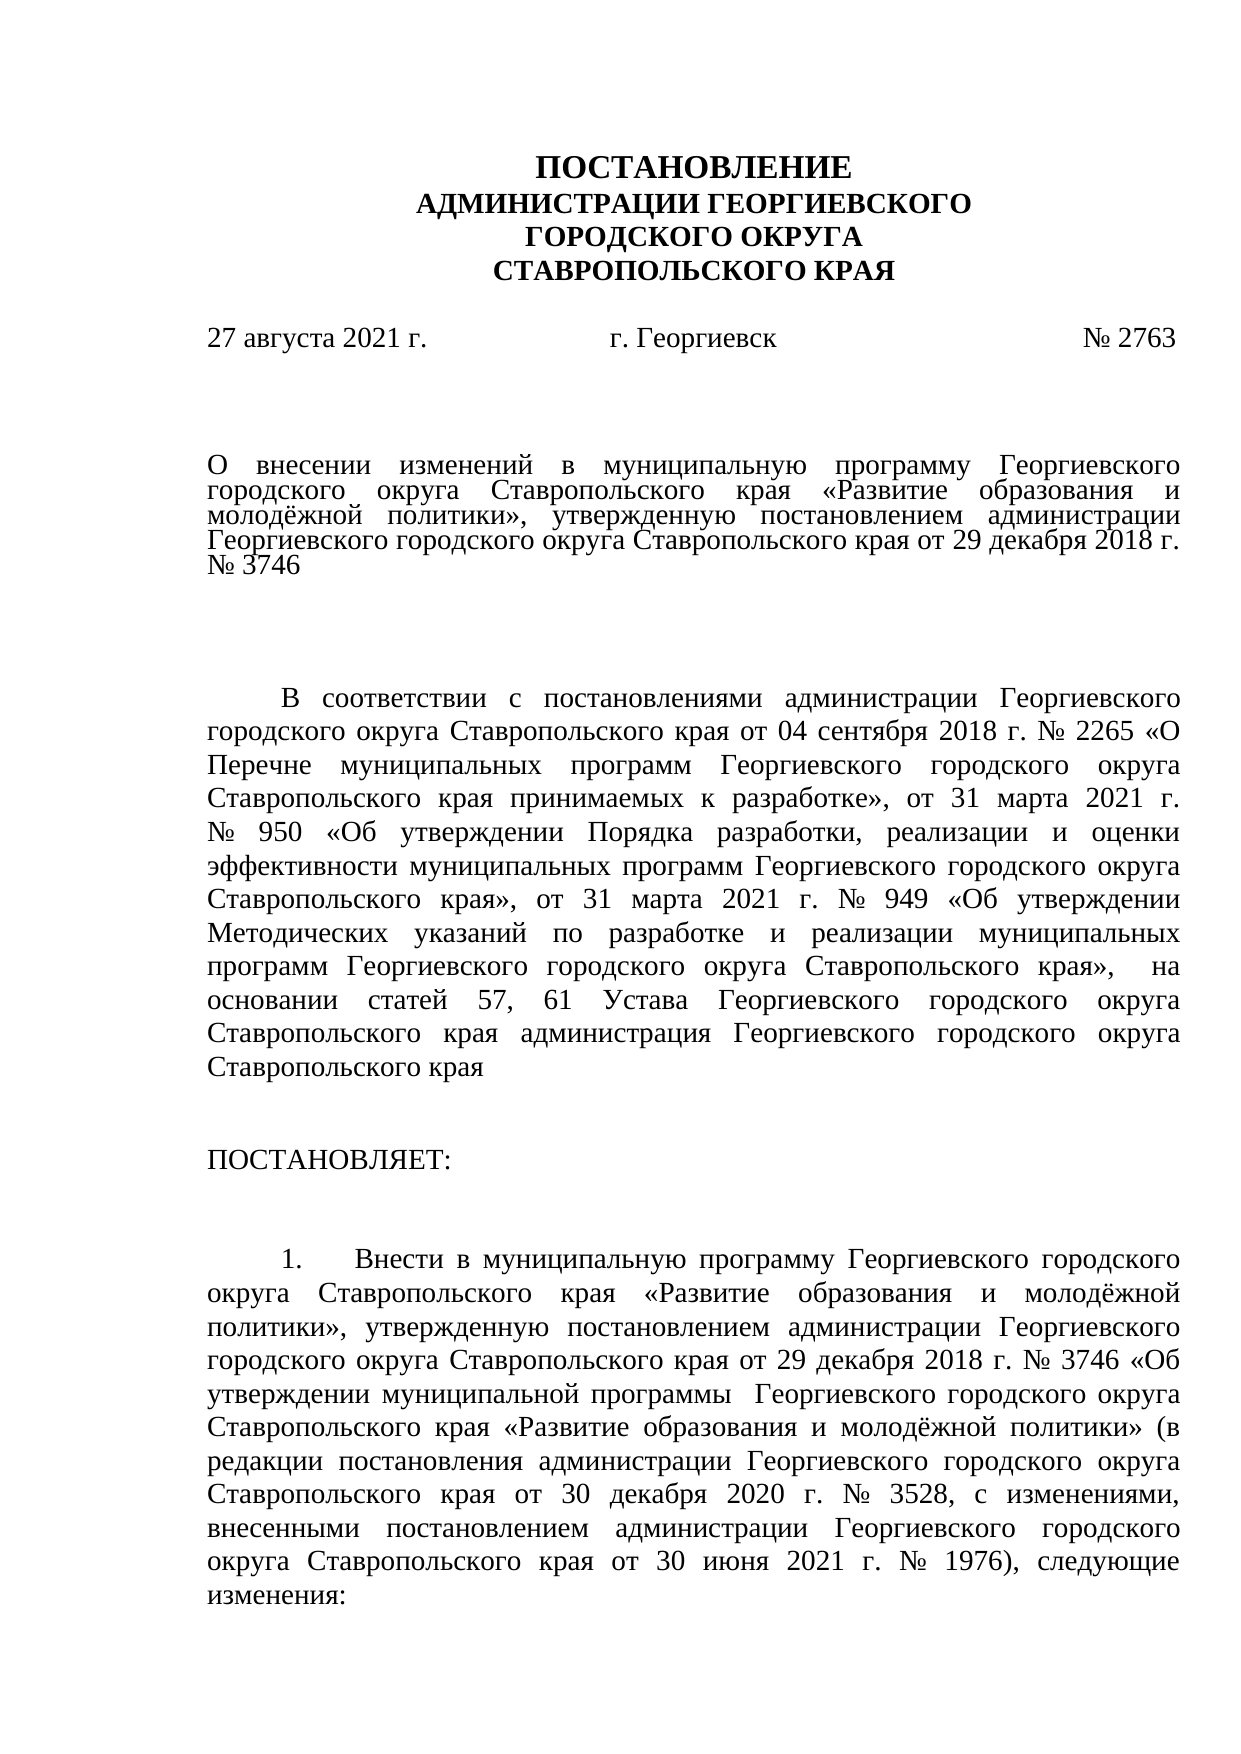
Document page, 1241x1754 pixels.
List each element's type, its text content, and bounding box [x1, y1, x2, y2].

text В соответствии с постановлениями администрации Георгиевского городского округа Ставропольского края от 04 сентября 2018 г. № 2265 «О Перечне муниципальных программ Георгиевского городского округа Ставропольского края принимаемых к разработке», от 31 марта 2021 г. № 950 «Об утверждении Порядка разработки, реализации и оценки эффективности муниципальных программ Георгиевского городского округа Ставропольского края», от 31 марта 2021 г. № 949 «Об утверждении Методических указаний по разработке и реализации муниципальных программ Георгиевского городского округа Ставропольского края», на основании статей 57, 61 Устава Георгиевского городского округа Ставропольского края администрация Георгиевского городского округа Ставропольского края [207, 680, 1181, 1082]
list Внести в муниципальную программу Георгиевского городского округа Ставропольского края «Развитие образования и молодёжной политики», утвержденную постановлением администрации Георгиевского городского округа Ставропольского края от 29 декабря 2018 г. № 3746 «Об утверждении муниципальной программы Георгиевского городского округа Ставропольского края «Развитие образования и молодёжной политики» (в редакции постановления администрации Георгиевского городского округа Ставропольского края от 30 декабря 2020 г. № 3528, с изменениями, внесенными постановлением администрации Георгиевского городского округа Ставропольского края от 30 июня 2021 г. № 1976), следующие изменения: [207, 1242, 1181, 1611]
text АДМИНИСТРАЦИИ ГЕОРГИЕВСКОГО [207, 186, 1181, 219]
text ГОРОДСКОГО ОКРУГА [207, 219, 1181, 253]
text ПОСТАНОВЛЕНИЕ [207, 148, 1181, 186]
text СТАВРОПОЛЬСКОГО КРАЯ [207, 253, 1181, 287]
text ПОСТАНОВЛЯЕТ: [207, 1149, 1181, 1174]
text О внесении изменений в муниципальную программу Георгиевского городского округа Ставропольского края «Развитие образования и молодёжной политики», утвержденную постановлением администрации Георгиевского городского округа Ставропольского края от 29 декабря 2018 г. № 3746 [207, 454, 1181, 579]
text 27 августа 2021 г. г. Георгиевск № 2763 [207, 320, 1181, 354]
